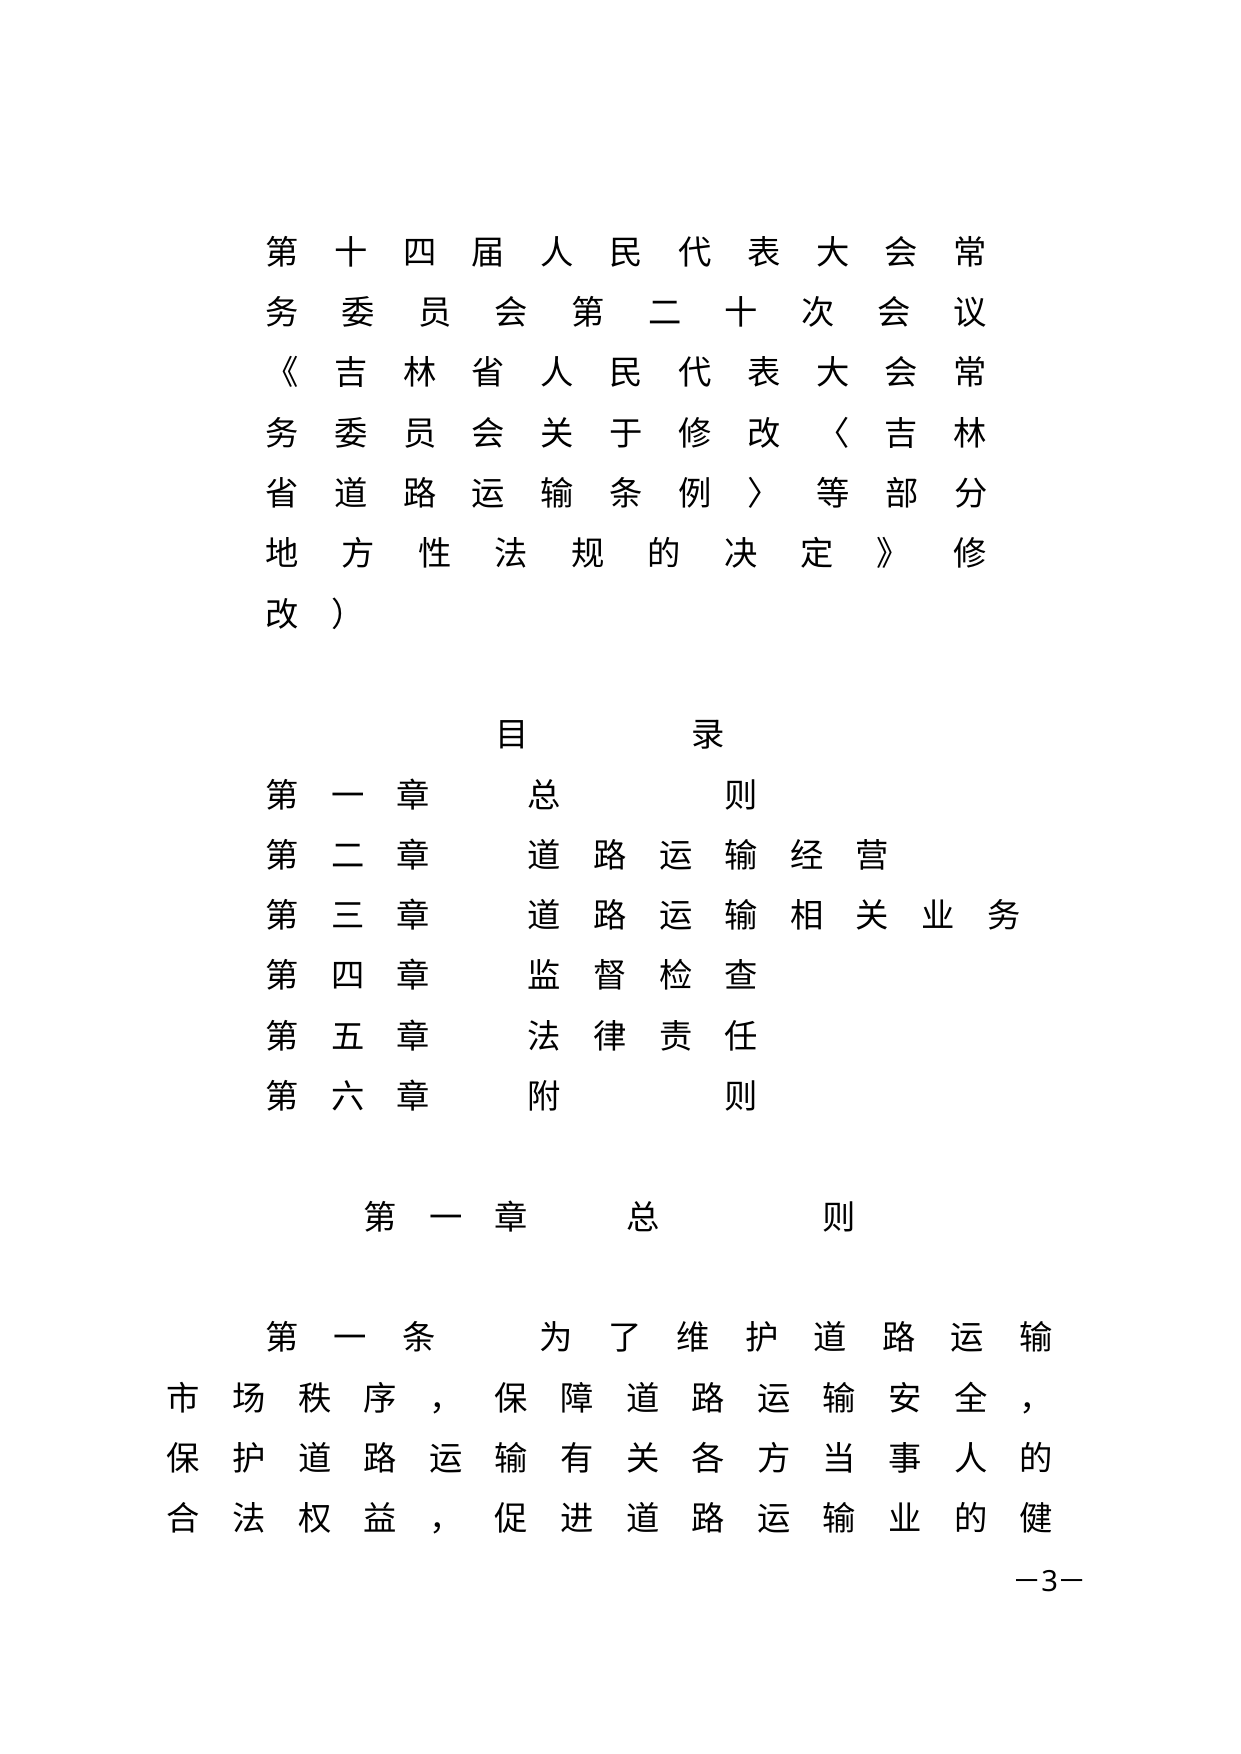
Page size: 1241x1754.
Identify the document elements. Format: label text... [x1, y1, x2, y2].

text 第一章 总 则 [232, 762, 1085, 823]
text 第一条 为了维护道路运输市场秩序，保障道路运输安全，保护道路运输有关各方当事人的合法权益，促进道路运输业的健康发展，根据《中华人民共和国道路运输条例》等法律、法规，结合本省实际，制定本条例。 [167, 1305, 1085, 1546]
text 目 录 [167, 702, 1085, 762]
text 第五章 法律责任 [232, 1003, 1085, 1064]
text 第二章 道路运输经营 [232, 823, 1085, 883]
text 第四章 监督检查 [232, 943, 1085, 1003]
text 第一章 总 则 [167, 1184, 1085, 1245]
text 第三章 道路运输相关业务 [232, 883, 1085, 943]
text 第六章 附 则 [232, 1064, 1085, 1124]
